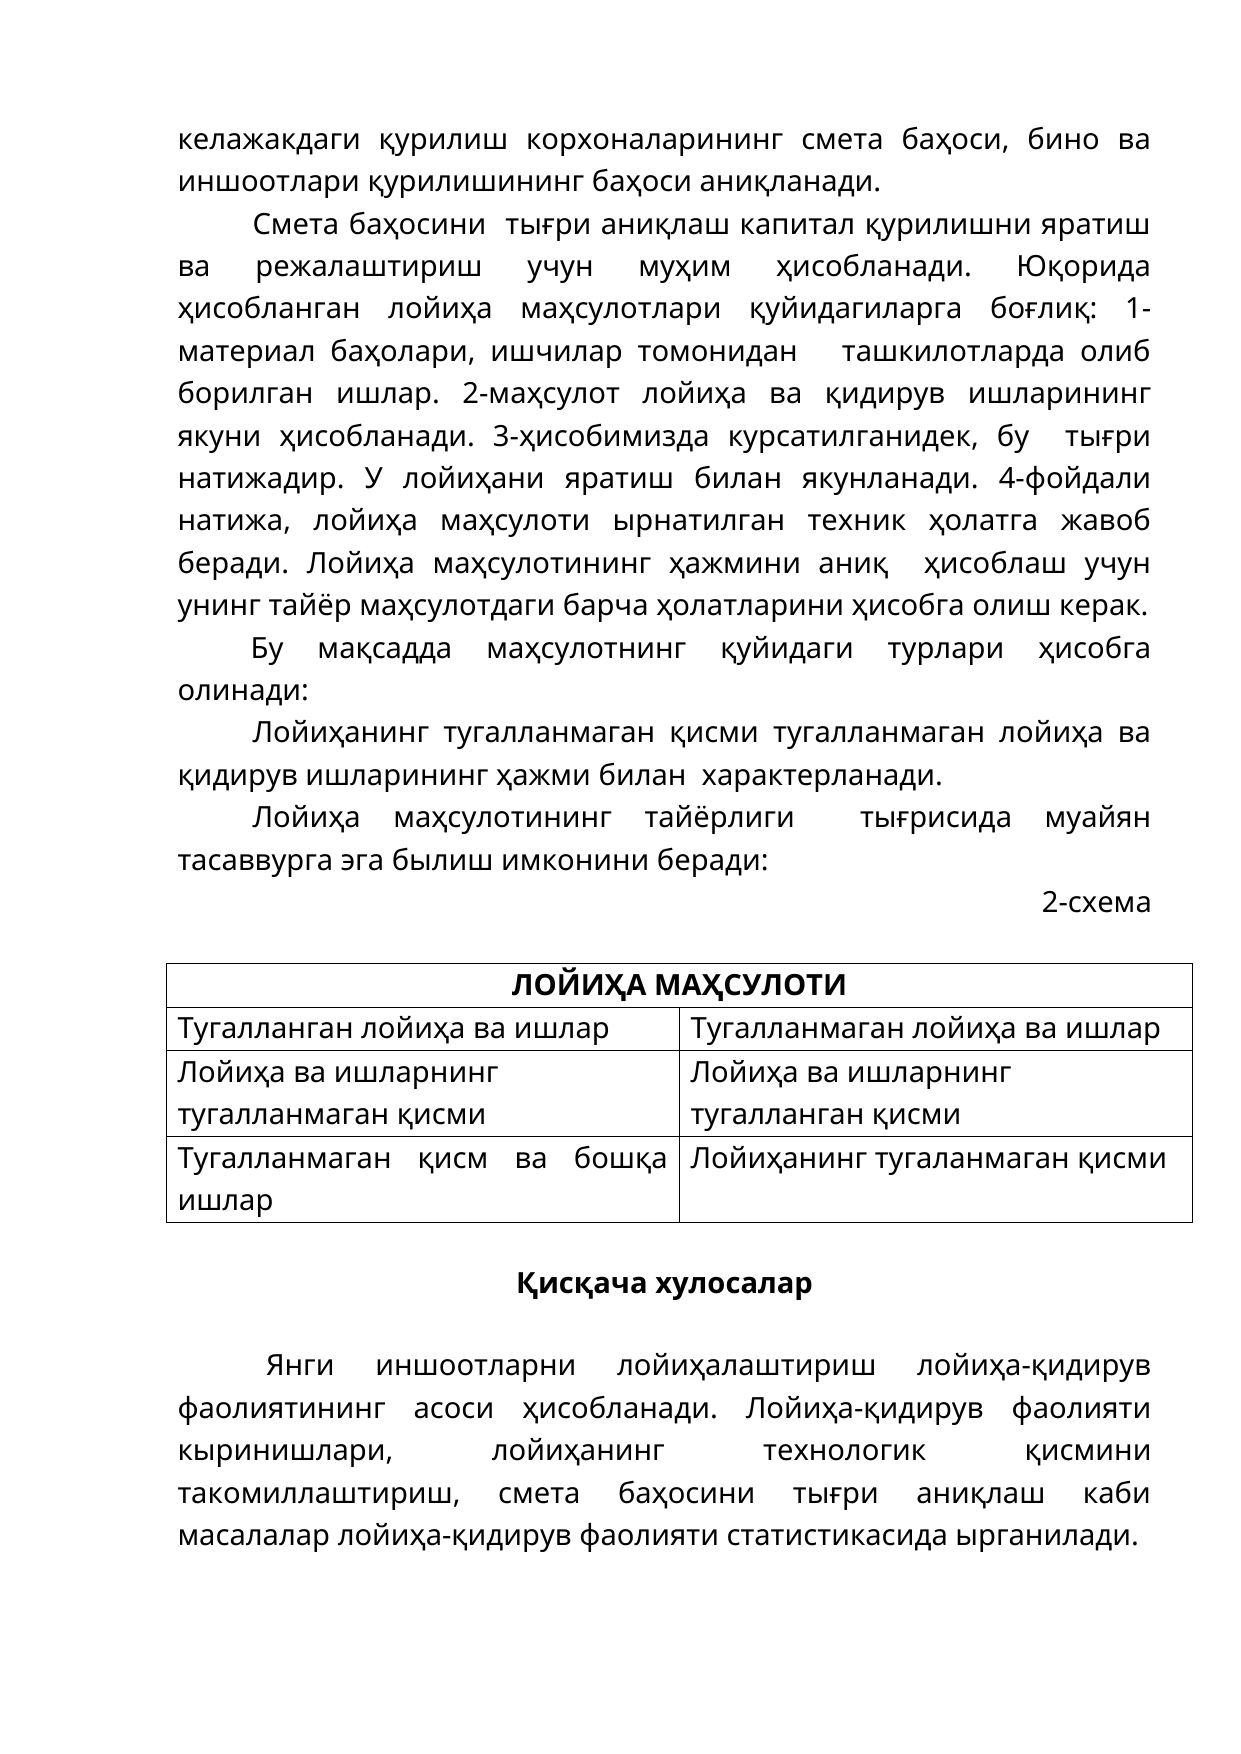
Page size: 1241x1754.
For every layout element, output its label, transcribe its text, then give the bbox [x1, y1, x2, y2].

text Смета баҳосини тығри аниқлаш капитал қурилишни яратиш ва режалаштириш учун муҳим ҳисобланади. Юқорида ҳисобланган лойиҳа маҳсулотлари қуйидагиларга боғлиқ: 1-материал баҳолари, ишчилар томонидан ташкилотларда олиб борилган ишлар. 2-маҳсулот лойиҳа ва қидирув ишларининг якуни ҳисобланади. 3-ҳисобимизда курсатилганидек, бу тығри натижадир. У лойиҳани яратиш билан якунланади. 4-фойдали натижа, лойиҳа маҳсулоти ырнатилган техник ҳолатга жавоб беради. Лойиҳа маҳсулотининг ҳажмини аниқ ҳисоблаш учун унинг тайёр маҳсулотдаги барча ҳолатларини ҳисобга олиш керак. [177, 203, 1152, 627]
text Қисқача хулосалар [177, 1263, 1152, 1305]
table_cell Тугалланган лойиҳа ва ишлар [167, 1008, 679, 1050]
table_cell Тугалланмаган қисм ва бошқа ишлар [167, 1137, 679, 1222]
table_cell Лойиҳа ва ишларнинг тугалланмаган қисми [167, 1051, 679, 1136]
text Янги иншоотларни лойиҳалаштириш лойиҳа-қидирув фаолиятининг асоси ҳисобланади. Лойиҳа-қидирув фаолияти кыринишлари, лойиҳанинг технологик қисмини такомиллаштириш, смета баҳосини тығри аниқлаш каби масалалар лойиҳа-қидирув фаолияти статистикасида ырганилади. [177, 1345, 1152, 1557]
text Лойиҳанинг тугалланмаган қисми тугалланмаган лойиҳа ва қидирув ишларининг ҳажми билан характерланади. [177, 712, 1152, 796]
table_cell Тугалланмаган лойиҳа ва ишлар [680, 1008, 1192, 1050]
text 2-схема [177, 881, 1152, 924]
table_header ЛОЙИҲА МАҲСУЛОТИ [167, 964, 1192, 1007]
text Лойиҳа маҳсулотининг тайёрлиги тығрисида муайян тасаввурга эга былиш имконини беради: [177, 796, 1152, 881]
text Бу мақсадда маҳсулотнинг қуйидаги турлари ҳисобга олинади: [177, 627, 1152, 712]
table_cell Лойиҳа ва ишларнинг тугалланган қисми [680, 1051, 1192, 1136]
table_cell Лойиҳанинг тугаланмаган қисми [680, 1137, 1192, 1222]
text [177, 118, 1152, 203]
